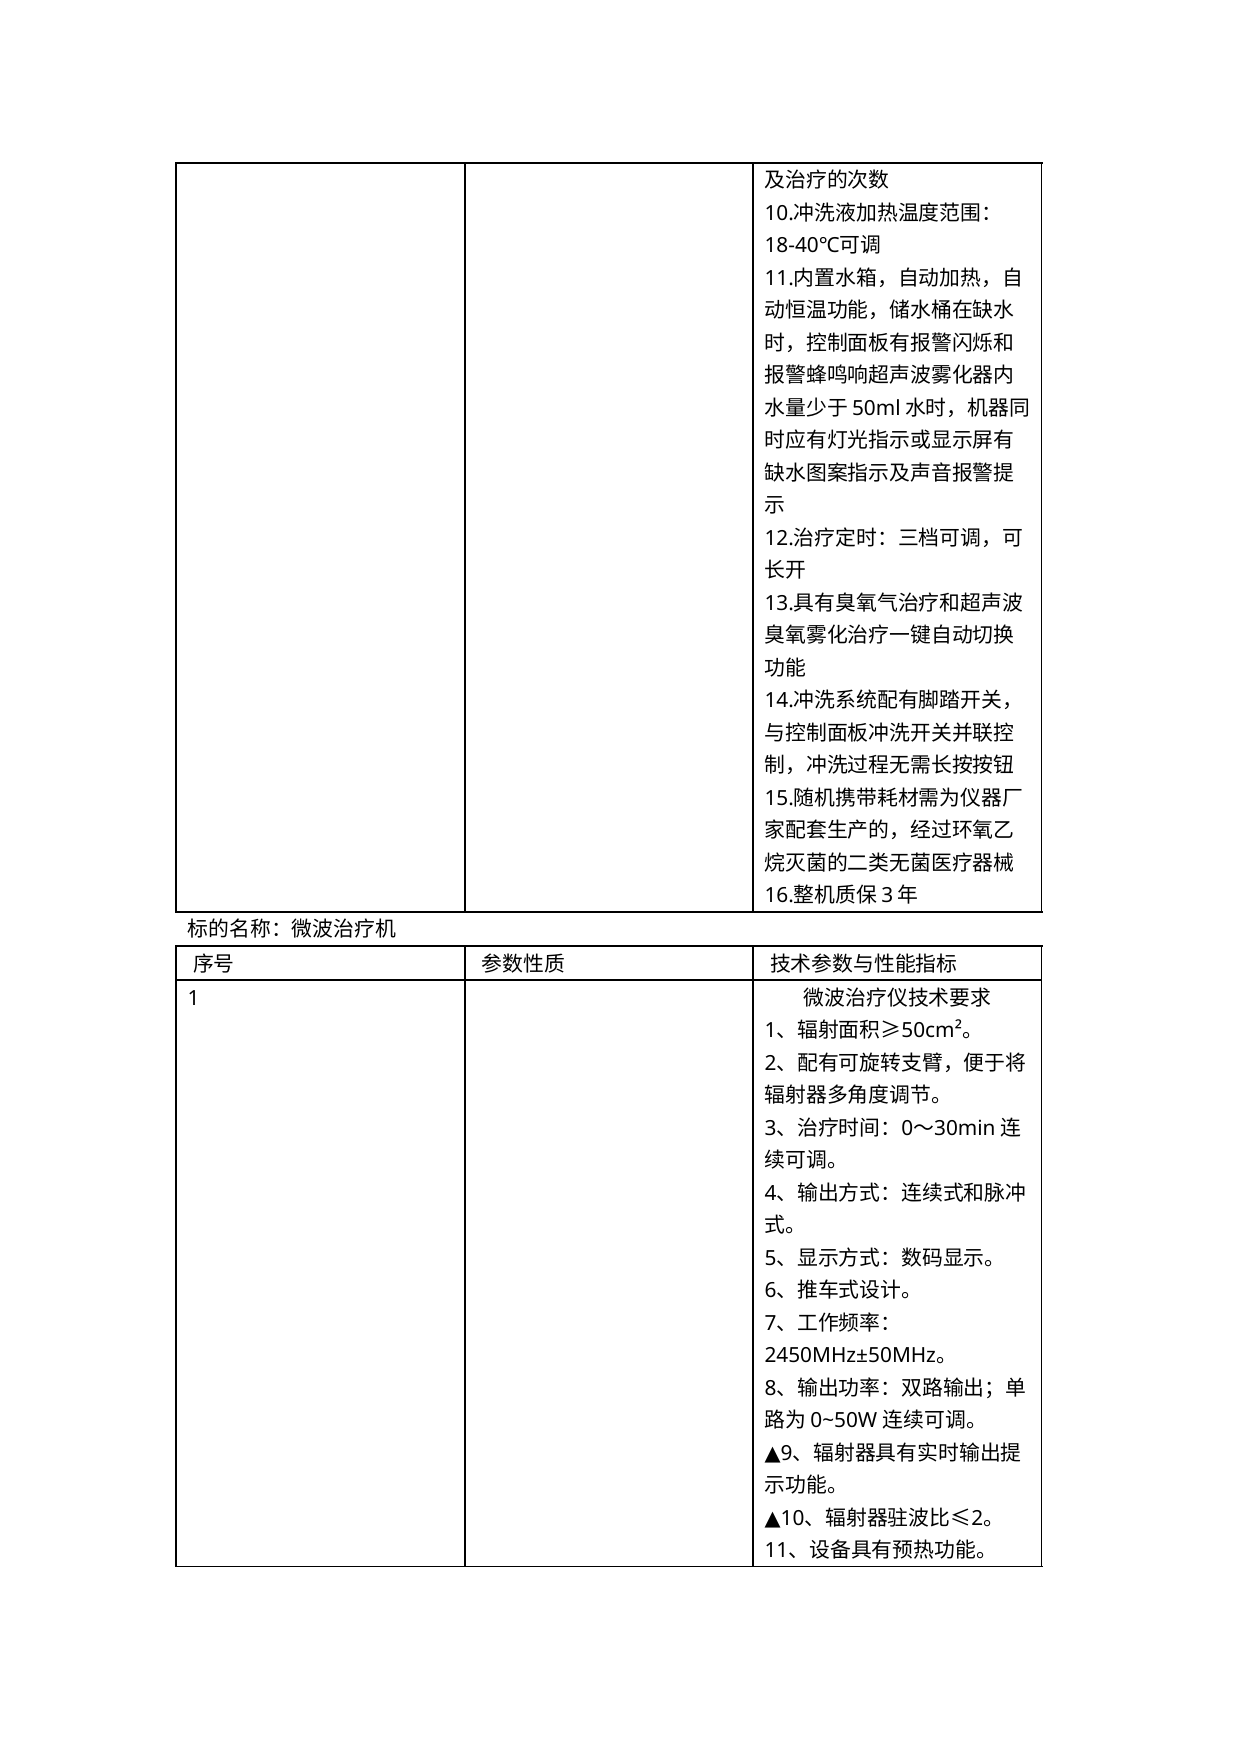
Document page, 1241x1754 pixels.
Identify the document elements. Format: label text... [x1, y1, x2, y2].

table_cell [754, 164, 1041, 911]
table_header 参数性质 [466, 947, 752, 979]
table_cell 1 [177, 981, 464, 1566]
table_cell [466, 981, 752, 1566]
table_cell 1 [177, 164, 464, 911]
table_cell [754, 981, 1041, 1566]
table_cell [466, 164, 752, 911]
table_header 序号 [177, 947, 464, 979]
table_header 技术参数与性能指标 [754, 947, 1041, 979]
text 标的名称：微波治疗机 [187, 913, 1053, 945]
